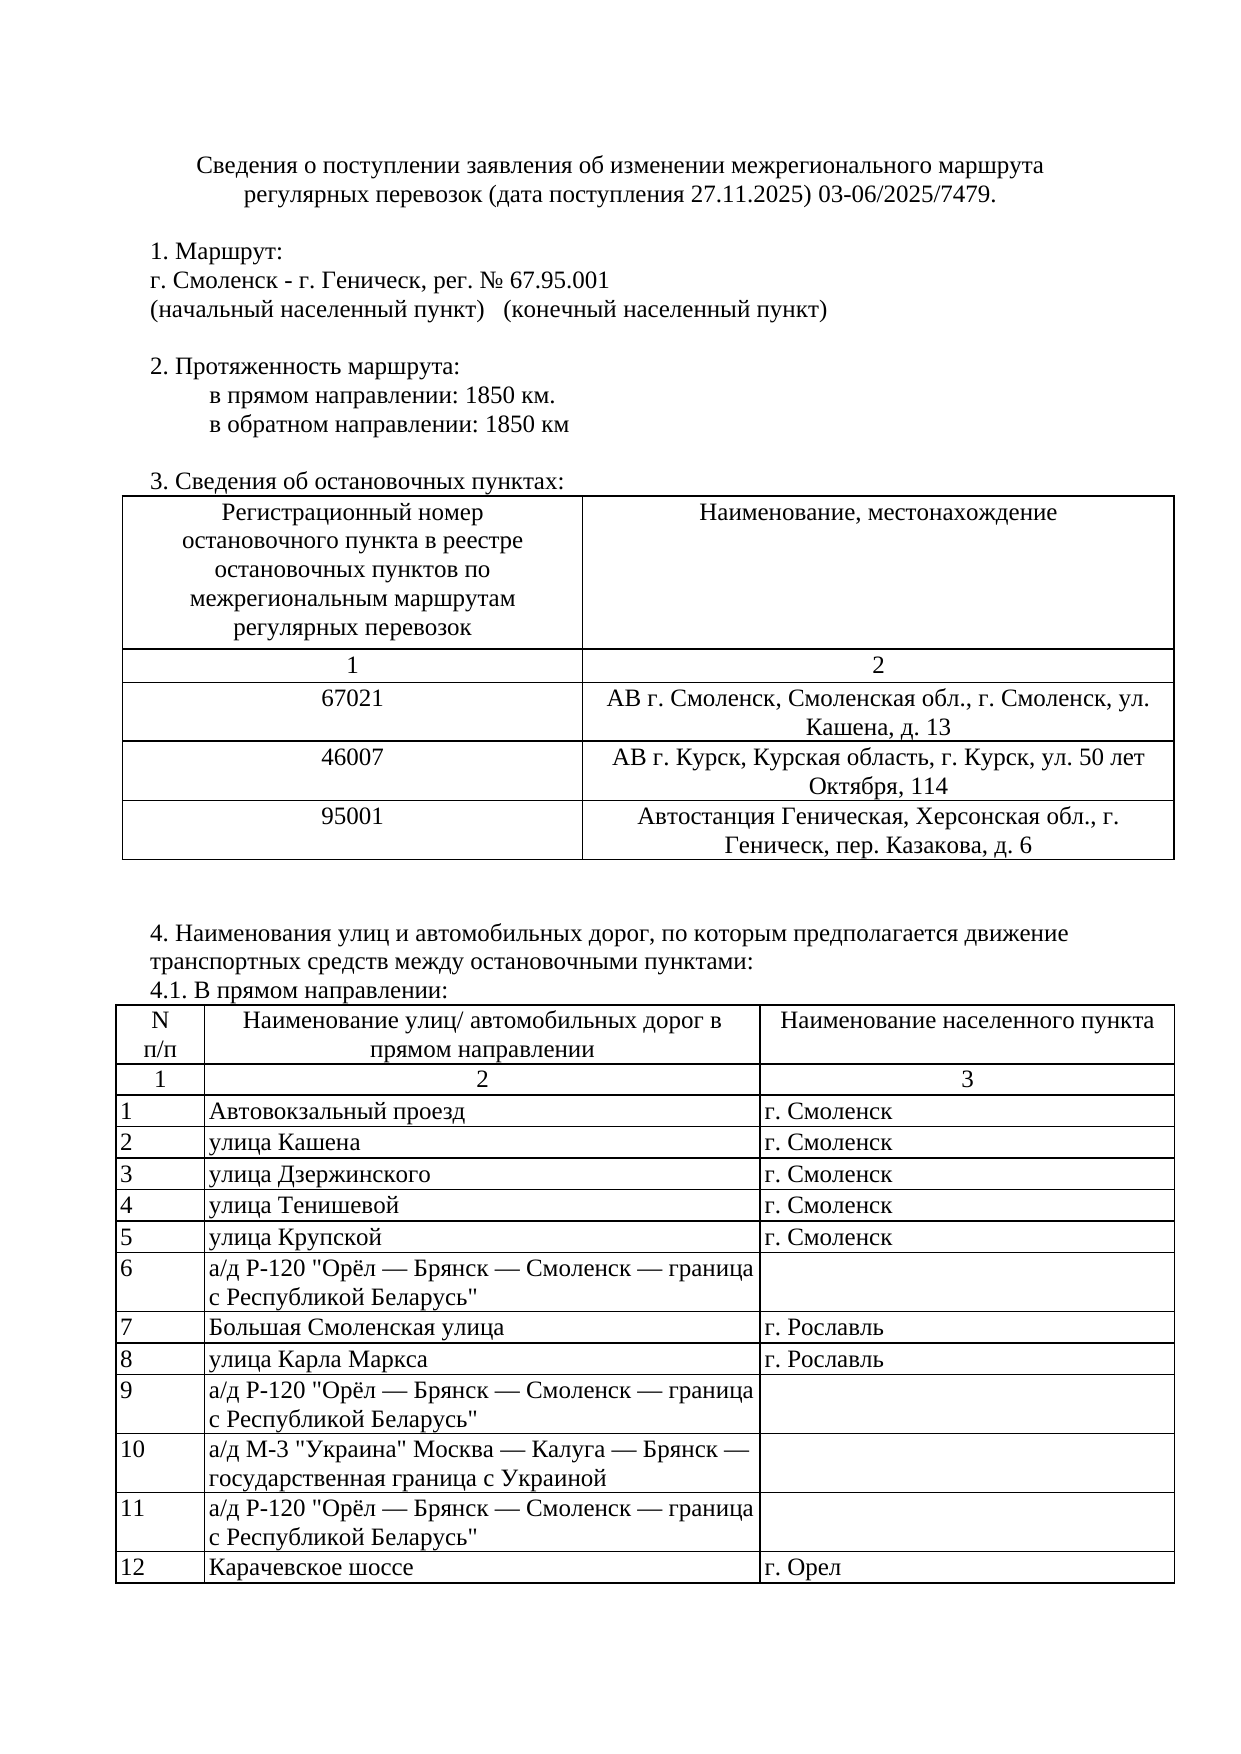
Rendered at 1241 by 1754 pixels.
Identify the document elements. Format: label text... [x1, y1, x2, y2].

table_cell Автостанция Геническая, Херсонская обл., г. Геническ, пер. Казакова, д. 6 [583, 801, 1173, 858]
table_cell 12 [117, 1552, 204, 1582]
table_cell 4 [117, 1190, 204, 1220]
table_cell 2 [583, 650, 1173, 681]
table_cell АВ г. Смоленск, Смоленская обл., г. Смоленск, ул. Кашена, д. 13 [583, 683, 1173, 740]
table_cell 1 [117, 1096, 204, 1126]
table_cell [761, 1253, 1174, 1311]
table_header Наименование населенного пункта [761, 1006, 1174, 1063]
table_cell улица Дзержинского [205, 1159, 759, 1189]
table_header Наименование улиц/ автомобильных дорог в прямом направлении [205, 1006, 759, 1063]
table_cell г. Смоленск [761, 1127, 1174, 1157]
text 2. Протяженность маршрута: [150, 351, 1090, 380]
table_header Регистрационный номер остановочного пункта в реестре остановочных пунктов по межрегиональным маршрутам регулярных перевозок [123, 497, 582, 648]
table_cell улица Тенишевой [205, 1190, 759, 1220]
table_cell 9 [117, 1375, 204, 1433]
table_cell 2 [117, 1127, 204, 1157]
table_cell 8 [117, 1344, 204, 1374]
text 4.1. В прямом направлении: [150, 975, 1090, 1004]
table_cell 2 [205, 1065, 759, 1094]
table_cell 3 [117, 1159, 204, 1189]
table_cell а/д Р-120 "Орёл — Брянск — Смоленск — граница с Республикой Беларусь" [205, 1375, 759, 1433]
table_cell Большая Смоленская улица [205, 1312, 759, 1342]
text (начальный населенный пункт) (конечный населенный пункт) [150, 294, 1090, 322]
table_header N п/п [117, 1006, 204, 1063]
table_cell Карачевское шоссе [205, 1552, 759, 1582]
table_cell г. Смоленск [761, 1190, 1174, 1220]
table_cell 11 [117, 1493, 204, 1551]
table_cell а/д М-3 "Украина" Москва — Калуга — Брянск — государственная граница с Украиной [205, 1434, 759, 1492]
table_cell 46007 [123, 742, 582, 799]
table_header Наименование, местонахождение [583, 497, 1173, 648]
table_cell [761, 1375, 1174, 1433]
table_cell а/д Р-120 "Орёл — Брянск — Смоленск — граница с Республикой Беларусь" [205, 1493, 759, 1551]
text 4. Наименования улиц и автомобильных дорог, по которым предполагается движение транспортных средств между остановочными пунктами: [150, 918, 1090, 975]
table_cell 7 [117, 1312, 204, 1342]
table_cell Автовокзальный проезд [205, 1096, 759, 1126]
text 1. Маршрут: [150, 236, 1090, 265]
table_cell улица Карла Маркса [205, 1344, 759, 1374]
table_cell 95001 [123, 801, 582, 858]
table_cell 67021 [123, 683, 582, 740]
table_cell АВ г. Курск, Курская область, г. Курск, ул. 50 лет Октября, 114 [583, 742, 1173, 799]
table_cell г. Смоленск [761, 1159, 1174, 1189]
text 3. Сведения об остановочных пунктах: [150, 466, 1090, 495]
table_cell 1 [123, 650, 582, 681]
table_cell 1 [117, 1065, 204, 1094]
table_cell [761, 1434, 1174, 1492]
table_cell г. Смоленск [761, 1222, 1174, 1252]
table_cell улица Крупской [205, 1222, 759, 1252]
text в прямом направлении: 1850 км. [150, 380, 1090, 409]
text г. Смоленск - г. Геническ, рег. № 67.95.001 [150, 265, 1090, 294]
table_cell г. Рославль [761, 1344, 1174, 1374]
table_cell [761, 1493, 1174, 1551]
table_cell а/д Р-120 "Орёл — Брянск — Смоленск — граница с Республикой Беларусь" [205, 1253, 759, 1311]
table_cell г. Орел [761, 1552, 1174, 1582]
table_cell г. Рославль [761, 1312, 1174, 1342]
table_cell улица Кашена [205, 1127, 759, 1157]
text в обратном направлении: 1850 км [150, 409, 1090, 437]
table_cell 3 [761, 1065, 1174, 1094]
text Сведения о поступлении заявления об изменении межрегионального маршрута регулярных перевозок (дата поступления 27.11.2025) 03-06/2025/7479. [150, 150, 1090, 207]
table_cell 6 [117, 1253, 204, 1311]
table_cell г. Смоленск [761, 1096, 1174, 1126]
table_cell 5 [117, 1222, 204, 1252]
table_cell 10 [117, 1434, 204, 1492]
